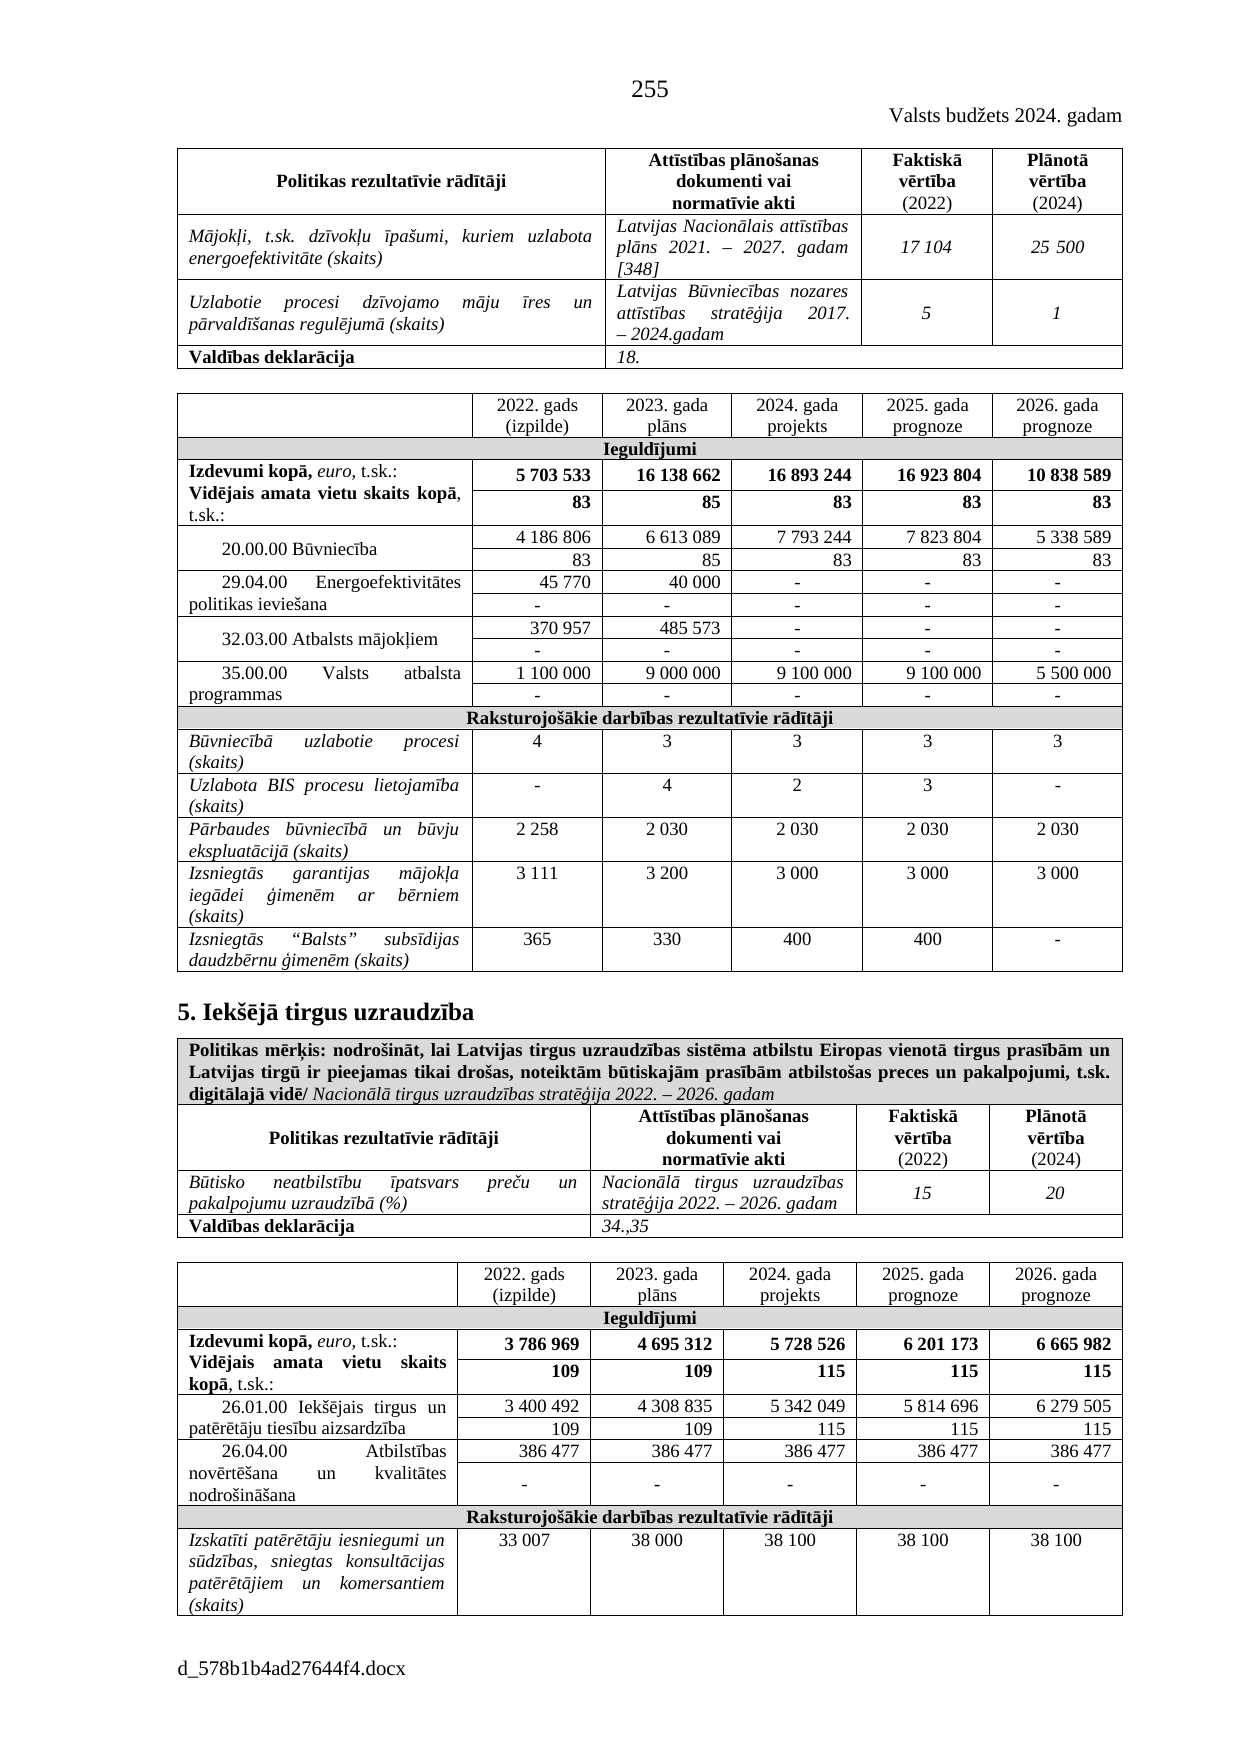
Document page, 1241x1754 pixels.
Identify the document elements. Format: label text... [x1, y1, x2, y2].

table_cell 9 100 000 [732, 662, 862, 683]
table_cell 3 [863, 730, 992, 773]
table_cell - [473, 594, 602, 616]
table_cell - [863, 639, 992, 661]
table_cell 15 [857, 1171, 989, 1214]
table_header 2024. gada projekts [732, 394, 862, 437]
table_cell 386 477 [458, 1440, 590, 1462]
table_cell 1 [993, 280, 1122, 345]
table_cell 40 000 [603, 571, 731, 593]
table_cell 25 500 [993, 215, 1122, 279]
table_cell 18. [606, 346, 1122, 367]
table_cell Uzlabotie procesi dzīvojamo māju īres un pārvaldīšanas regulējumā (skaits) [178, 280, 605, 345]
table_cell - [732, 571, 862, 593]
table_header Politikas mērķis: nodrošināt, lai Latvijas tirgus uzraudzības sistēma atbilstu Eiropas vienotā tirgus prasībām un Latvijas tirgū ir pieejamas tikai drošas, noteiktām būtiskajām prasībām atbilstošas preces un pakalpojumi, t.sk. digitālajā vidē/ Nacionālā tirgus uzraudzības stratēģija 2022. – 2026. gadam [178, 1039, 1122, 1104]
table_cell Ieguldījumi [178, 438, 1122, 459]
table_cell 85 [603, 549, 731, 570]
table_cell - [732, 684, 862, 706]
table_cell 83 [863, 491, 992, 525]
table_cell 330 [603, 928, 731, 971]
table_cell 400 [732, 928, 862, 971]
table_cell 83 [993, 491, 1122, 525]
table_cell 370 957 [473, 617, 602, 638]
table_cell Raksturojošākie darbības rezultatīvie rādītāji [178, 707, 1122, 728]
table_cell 83 [732, 549, 862, 570]
table_cell Pārbaudes būvniecībā un būvju ekspluatācijā (skaits) [178, 818, 472, 861]
table_cell 3 000 [732, 862, 862, 927]
table_cell 4 186 806 [473, 526, 602, 548]
table_cell - [990, 1463, 1122, 1505]
table_cell 4 308 835 [591, 1395, 723, 1417]
table_cell 3 786 969 [458, 1330, 590, 1359]
table_cell 4 695 312 [591, 1330, 723, 1359]
table_cell Būtisko neatbilstību īpatsvars preču un pakalpojumu uzraudzībā (%) [178, 1171, 590, 1214]
table_cell 3 [603, 730, 731, 773]
table_cell Attīstības plānošanas dokumenti vai normatīvie akti [606, 149, 861, 213]
table_cell 3 [732, 730, 862, 773]
table_cell 6 201 173 [857, 1330, 989, 1359]
table_cell - [473, 774, 602, 817]
table_cell 109 [458, 1360, 590, 1394]
table_cell 3 111 [473, 862, 602, 927]
table_cell Raksturojošākie darbības rezultatīvie rādītāji [178, 1506, 1122, 1528]
table_cell 38 000 [591, 1529, 723, 1615]
table_cell 3 200 [603, 862, 731, 927]
table_cell 5 338 589 [993, 526, 1122, 548]
table_cell 10 838 589 [993, 460, 1122, 490]
table_cell 5 342 049 [724, 1395, 856, 1417]
table_cell Faktiskā vērtība (2022) [857, 1105, 989, 1170]
table_cell - [732, 617, 862, 638]
table_cell Nacionālā tirgus uzraudzības stratēģija 2022. – 2026. gadam [591, 1171, 856, 1214]
table_cell Latvijas Būvniecības nozares attīstības stratēģija 2017. – 2024.gadam [606, 280, 861, 345]
table_cell - [993, 571, 1122, 593]
table_cell Uzlabota BIS procesu lietojamība (skaits) [178, 774, 472, 817]
table_cell 83 [473, 491, 602, 525]
table_cell Plānotā vērtība (2024) [993, 149, 1122, 213]
table_cell 109 [458, 1418, 590, 1439]
table_header 2022. gads (izpilde) [458, 1263, 590, 1306]
table_cell 9 100 000 [863, 662, 992, 683]
table_header 2026. gada prognoze [990, 1263, 1122, 1306]
table_cell 83 [993, 549, 1122, 570]
table_cell Ieguldījumi [178, 1307, 1122, 1328]
table_cell 5 [862, 280, 992, 345]
table_cell 4 [473, 730, 602, 773]
table_cell 26.01.00 Iekšējais tirgus un patērētāju tiesību aizsardzība [178, 1395, 457, 1439]
table_header 2024. gada projekts [724, 1263, 856, 1306]
table_cell Izsniegtās garantijas mājokļa iegādei ģimenēm ar bērniem (skaits) [178, 862, 472, 927]
table_cell - [732, 639, 862, 661]
table_cell 109 [591, 1418, 723, 1439]
table_cell - [863, 684, 992, 706]
table_cell 386 477 [724, 1440, 856, 1462]
table_cell 5 814 696 [857, 1395, 989, 1417]
table_cell 386 477 [990, 1440, 1122, 1462]
table_cell 3 [993, 730, 1122, 773]
table_cell 26.04.00 Atbilstības novērtēšana un kvalitātes nodrošināšana [178, 1440, 457, 1505]
table_cell Faktiskā vērtība (2022) [862, 149, 992, 213]
table_cell - [863, 571, 992, 593]
table_header 2025. gada prognoze [857, 1263, 989, 1306]
table_cell 2 [732, 774, 862, 817]
text 5. Iekšējā tirgus uzraudzība [177, 997, 1122, 1026]
table_header 2022. gads (izpilde) [473, 394, 602, 437]
table_cell - [993, 639, 1122, 661]
table_cell 115 [990, 1418, 1122, 1439]
table_cell 32.03.00 Atbalsts mājokļiem [178, 617, 472, 661]
table_cell 115 [990, 1360, 1122, 1394]
table_cell - [863, 617, 992, 638]
table_cell 35.00.00 Valsts atbalsta programmas [178, 662, 472, 706]
table_cell Būvniecībā uzlabotie procesi (skaits) [178, 730, 472, 773]
table_cell 2 030 [993, 818, 1122, 861]
table_cell Politikas rezultatīvie rādītāji [178, 149, 605, 213]
table_cell 16 138 662 [603, 460, 731, 490]
table_cell - [458, 1463, 590, 1505]
table_cell - [993, 928, 1122, 971]
table_cell 3 000 [863, 862, 992, 927]
table_cell Politikas rezultatīvie rādītāji [178, 1105, 590, 1170]
table_cell Valdības deklarācija [178, 1215, 590, 1237]
table_cell 9 000 000 [603, 662, 731, 683]
table_cell 386 477 [857, 1440, 989, 1462]
table_cell 7 823 804 [863, 526, 992, 548]
table_cell 34.,35 [591, 1215, 1122, 1237]
table_cell 5 500 000 [993, 662, 1122, 683]
table_cell 45 770 [473, 571, 602, 593]
table_cell 5 728 526 [724, 1330, 856, 1359]
table_cell - [603, 639, 731, 661]
table_cell 29.04.00 Energoefektivitātes politikas ieviešana [178, 571, 472, 616]
table_cell 2 030 [603, 818, 731, 861]
table_cell 3 400 492 [458, 1395, 590, 1417]
table_header 2023. gada plāns [603, 394, 731, 437]
table_cell 386 477 [591, 1440, 723, 1462]
table_cell 400 [863, 928, 992, 971]
table_cell 83 [732, 491, 862, 525]
table_cell Izdevumi kopā, euro, t.sk.: Vidējais amata vietu skaits kopā, t.sk.: [178, 460, 472, 525]
table_cell 17 104 [862, 215, 992, 279]
table_cell 83 [863, 549, 992, 570]
table_cell 20 [990, 1171, 1122, 1214]
table_cell 2 030 [863, 818, 992, 861]
table_cell - [993, 684, 1122, 706]
table_cell Izskatīti patērētāju iesniegumi un sūdzības, sniegtas konsultācijas patērētājiem un komersantiem (skaits) [178, 1529, 457, 1615]
table_cell - [473, 639, 602, 661]
table_cell 6 279 505 [990, 1395, 1122, 1417]
table_cell 20.00.00 Būvniecība [178, 526, 472, 570]
table_cell 115 [857, 1360, 989, 1394]
table_cell 365 [473, 928, 602, 971]
table_cell 1 100 000 [473, 662, 602, 683]
table_header 2026. gada prognoze [993, 394, 1122, 437]
table_cell 115 [724, 1360, 856, 1394]
table_cell 4 [603, 774, 731, 817]
table_cell - [603, 684, 731, 706]
table_cell Izsniegtās “Balsts” subsīdijas daudzbērnu ģimenēm (skaits) [178, 928, 472, 971]
table_cell Latvijas Nacionālais attīstības plāns 2021. – 2027. gadam [348] [606, 215, 861, 279]
table_cell - [993, 774, 1122, 817]
table_cell - [473, 684, 602, 706]
table_cell 6 613 089 [603, 526, 731, 548]
table_cell 2 258 [473, 818, 602, 861]
table_cell - [863, 594, 992, 616]
table_cell 85 [603, 491, 731, 525]
table_cell - [591, 1463, 723, 1505]
table_cell Izdevumi kopā, euro, t.sk.: Vidējais amata vietu skaits kopā, t.sk.: [178, 1330, 457, 1394]
table_cell - [724, 1463, 856, 1505]
table_cell - [732, 594, 862, 616]
table_cell 16 923 804 [863, 460, 992, 490]
table_cell 16 893 244 [732, 460, 862, 490]
table_cell 38 100 [990, 1529, 1122, 1615]
table_cell 7 793 244 [732, 526, 862, 548]
table_header 2023. gada plāns [591, 1263, 723, 1306]
table_cell 109 [591, 1360, 723, 1394]
table_header 2025. gada prognoze [863, 394, 992, 437]
table_cell 38 100 [857, 1529, 989, 1615]
table_cell 485 573 [603, 617, 731, 638]
table_cell 83 [473, 549, 602, 570]
table_cell Plānotā vērtība (2024) [990, 1105, 1122, 1170]
table_cell - [993, 617, 1122, 638]
table_cell - [993, 594, 1122, 616]
table_cell 115 [857, 1418, 989, 1439]
table_cell 115 [724, 1418, 856, 1439]
table_cell 5 703 533 [473, 460, 602, 490]
table_cell 3 [863, 774, 992, 817]
table_cell 38 100 [724, 1529, 856, 1615]
table_header [178, 394, 472, 437]
table_cell Valdības deklarācija [178, 346, 605, 367]
table_cell - [603, 594, 731, 616]
table_header [178, 1263, 457, 1306]
table_cell 6 665 982 [990, 1330, 1122, 1359]
table_cell - [857, 1463, 989, 1505]
table_cell 2 030 [732, 818, 862, 861]
table_cell 3 000 [993, 862, 1122, 927]
table_cell 33 007 [458, 1529, 590, 1615]
table_cell Attīstības plānošanas dokumenti vai normatīvie akti [591, 1105, 856, 1170]
table_cell Mājokļi, t.sk. dzīvokļu īpašumi, kuriem uzlabota energoefektivitāte (skaits) [178, 215, 605, 279]
